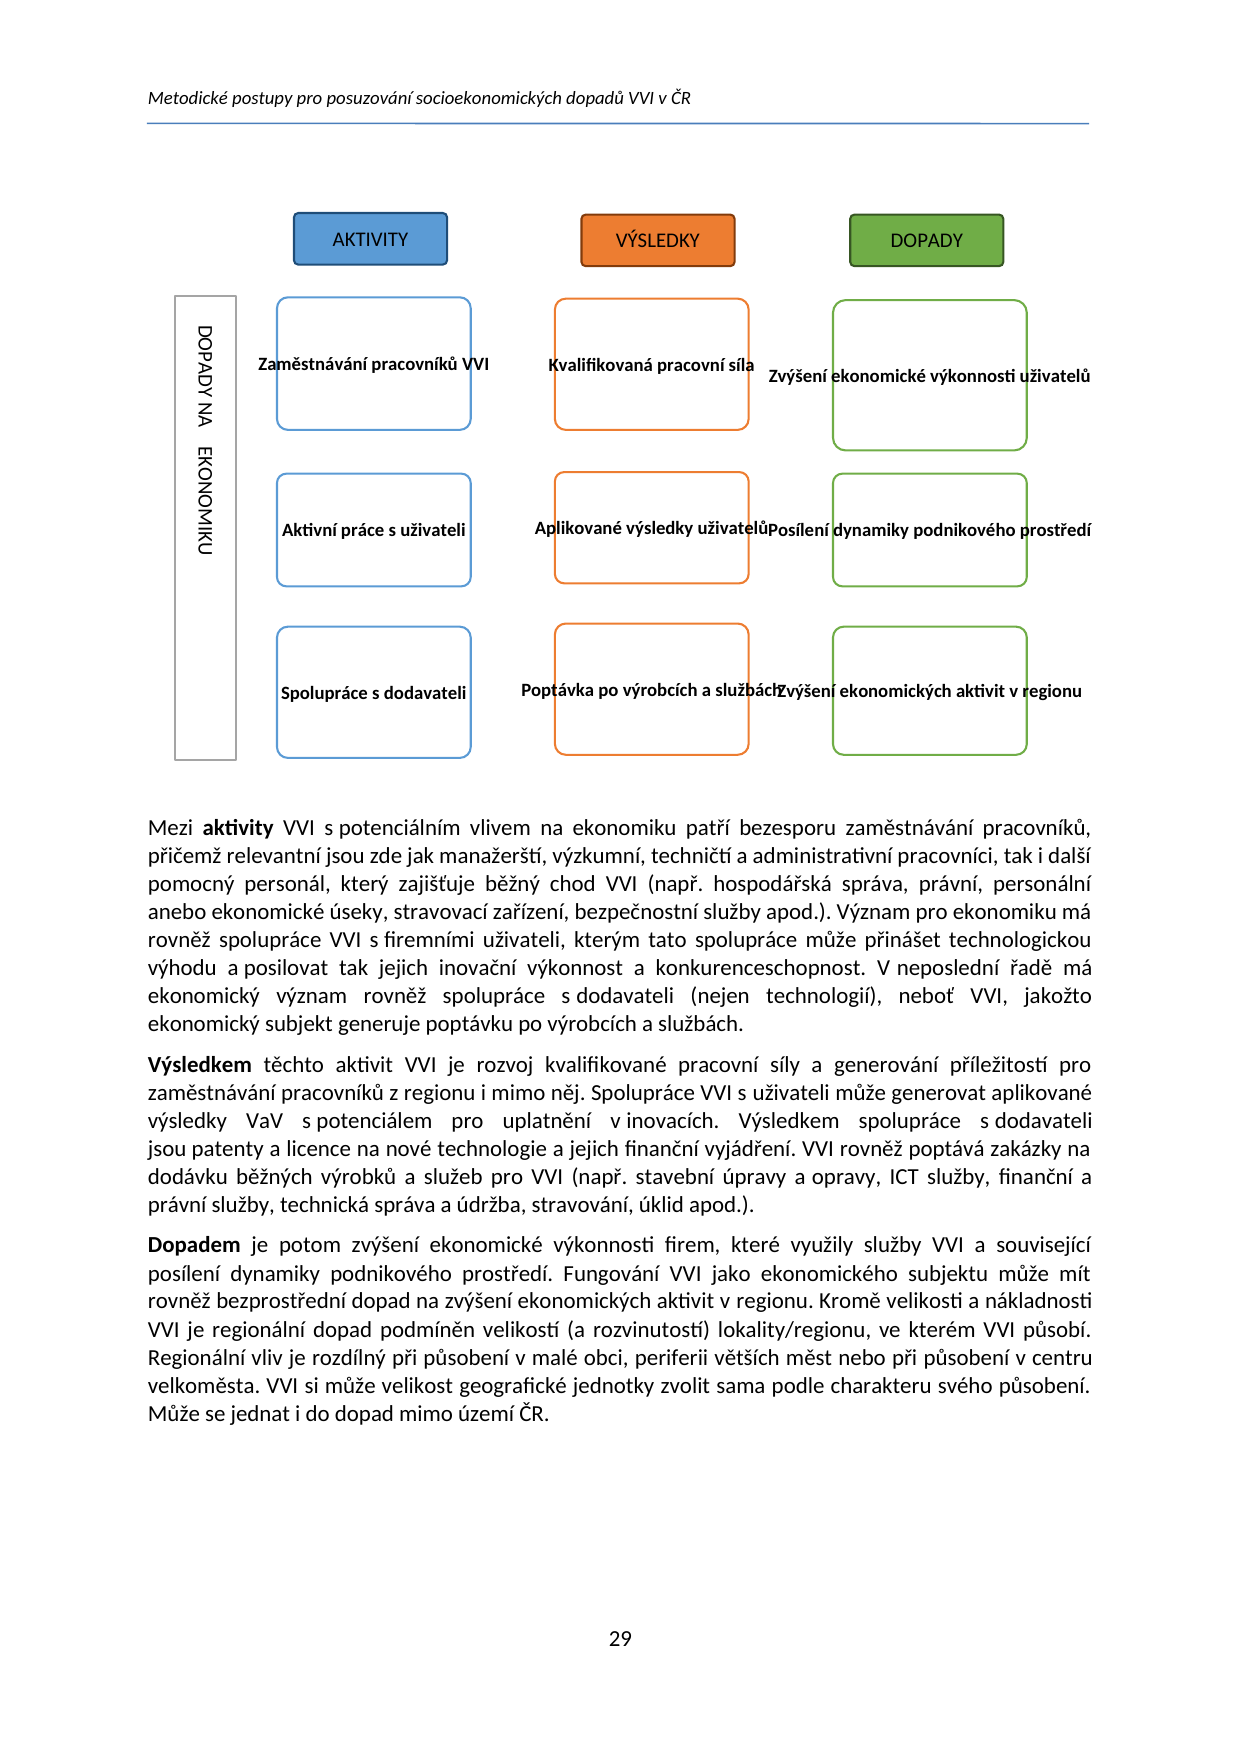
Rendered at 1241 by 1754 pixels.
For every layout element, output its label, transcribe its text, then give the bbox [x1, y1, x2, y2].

text Dopadem je potom zvýšení ekonomické výkonnosti firem, které využily služby VVI a související posílení dynamiky podnikového prostředí. Fungování VVI jako ekonomického subjektu může mít rovněž bezprostřední dopad na zvýšení ekonomických aktivit v regionu. Kromě velikosti a nákladnosti VVI je regionální dopad podmíněn velikostí (a rozvinutostí) lokality/regionu, ve kterém VVI působí. Regionální vliv je rozdílný při působení v malé obci, periferii větších měst nebo při působení v centru velkoměsta. VVI si může velikost geografické jednotky zvolit sama podle charakteru svého působení. Může se jednat i do dopad mimo území ČR. [148, 1231, 1093, 1427]
text Mezi aktivity VVI s potenciálním vlivem na ekonomiku patří bezesporu zaměstnávání pracovníků, přičemž relevantní jsou zde jak manažerští, výzkumní, techničtí a administrativní pracovníci, tak i další pomocný personál, který zajišťuje běžný chod VVI (např. hospodářská správa, právní, personální anebo ekonomické úseky, stravovací zařízení, bezpečnostní služby apod.). Význam pro ekonomiku má rovněž spolupráce VVI s firemními uživateli, kterým tato spolupráce může přinášet technologickou výhodu a posilovat tak jejich inovační výkonnost a konkurenceschopnost. V neposlední řadě má ekonomický význam rovněž spolupráce s dodavateli (nejen technologií), neboť VVI, jakožto ekonomický subjekt generuje poptávku po výrobcích a službách. [148, 813, 1093, 1037]
text Výsledkem těchto aktivit VVI je rozvoj kvalifikované pracovní síly a generování příležitostí pro zaměstnávání pracovníků z regionu i mimo něj. Spolupráce VVI s uživateli může generovat aplikované výsledky VaV s potenciálem pro uplatnění v inovacích. Výsledkem spolupráce s dodavateli jsou patenty a licence na nové technologie a jejich finanční vyjádření. VVI rovněž poptává zakázky na dodávku běžných výrobků a služeb pro VVI (např. stavební úpravy a opravy, ICT služby, finanční a právní služby, technická správa a údržba, stravování, úklid apod.). [148, 1050, 1093, 1218]
